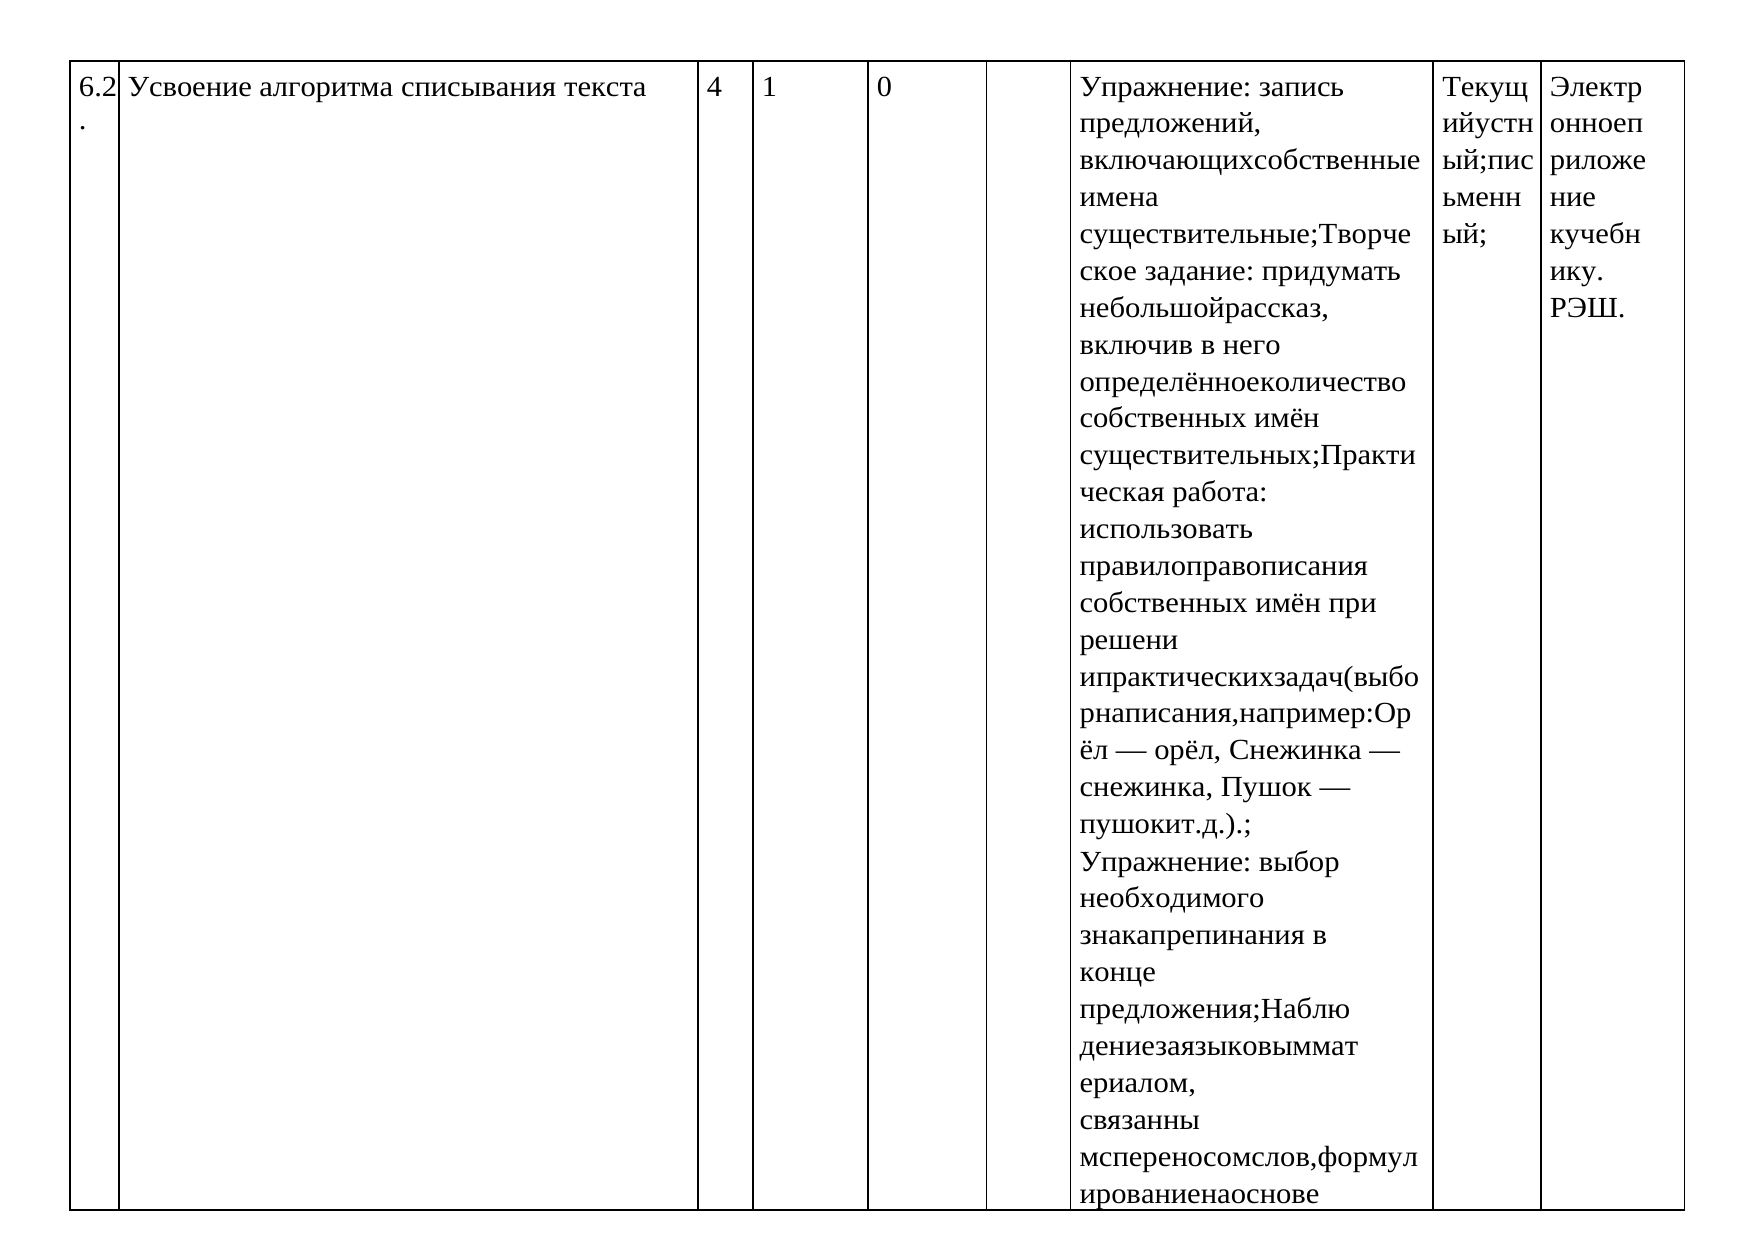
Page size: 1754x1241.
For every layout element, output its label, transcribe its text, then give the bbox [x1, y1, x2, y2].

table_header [1434, 62, 1540, 1209]
table_header [987, 62, 1070, 1209]
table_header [1071, 62, 1432, 1209]
table_header 0 [869, 62, 986, 1209]
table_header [1542, 62, 1684, 1209]
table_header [120, 62, 697, 1209]
table_header 6.2. [71, 62, 118, 1209]
table_header 1 [754, 62, 867, 1209]
table_header 4 [699, 62, 752, 1209]
